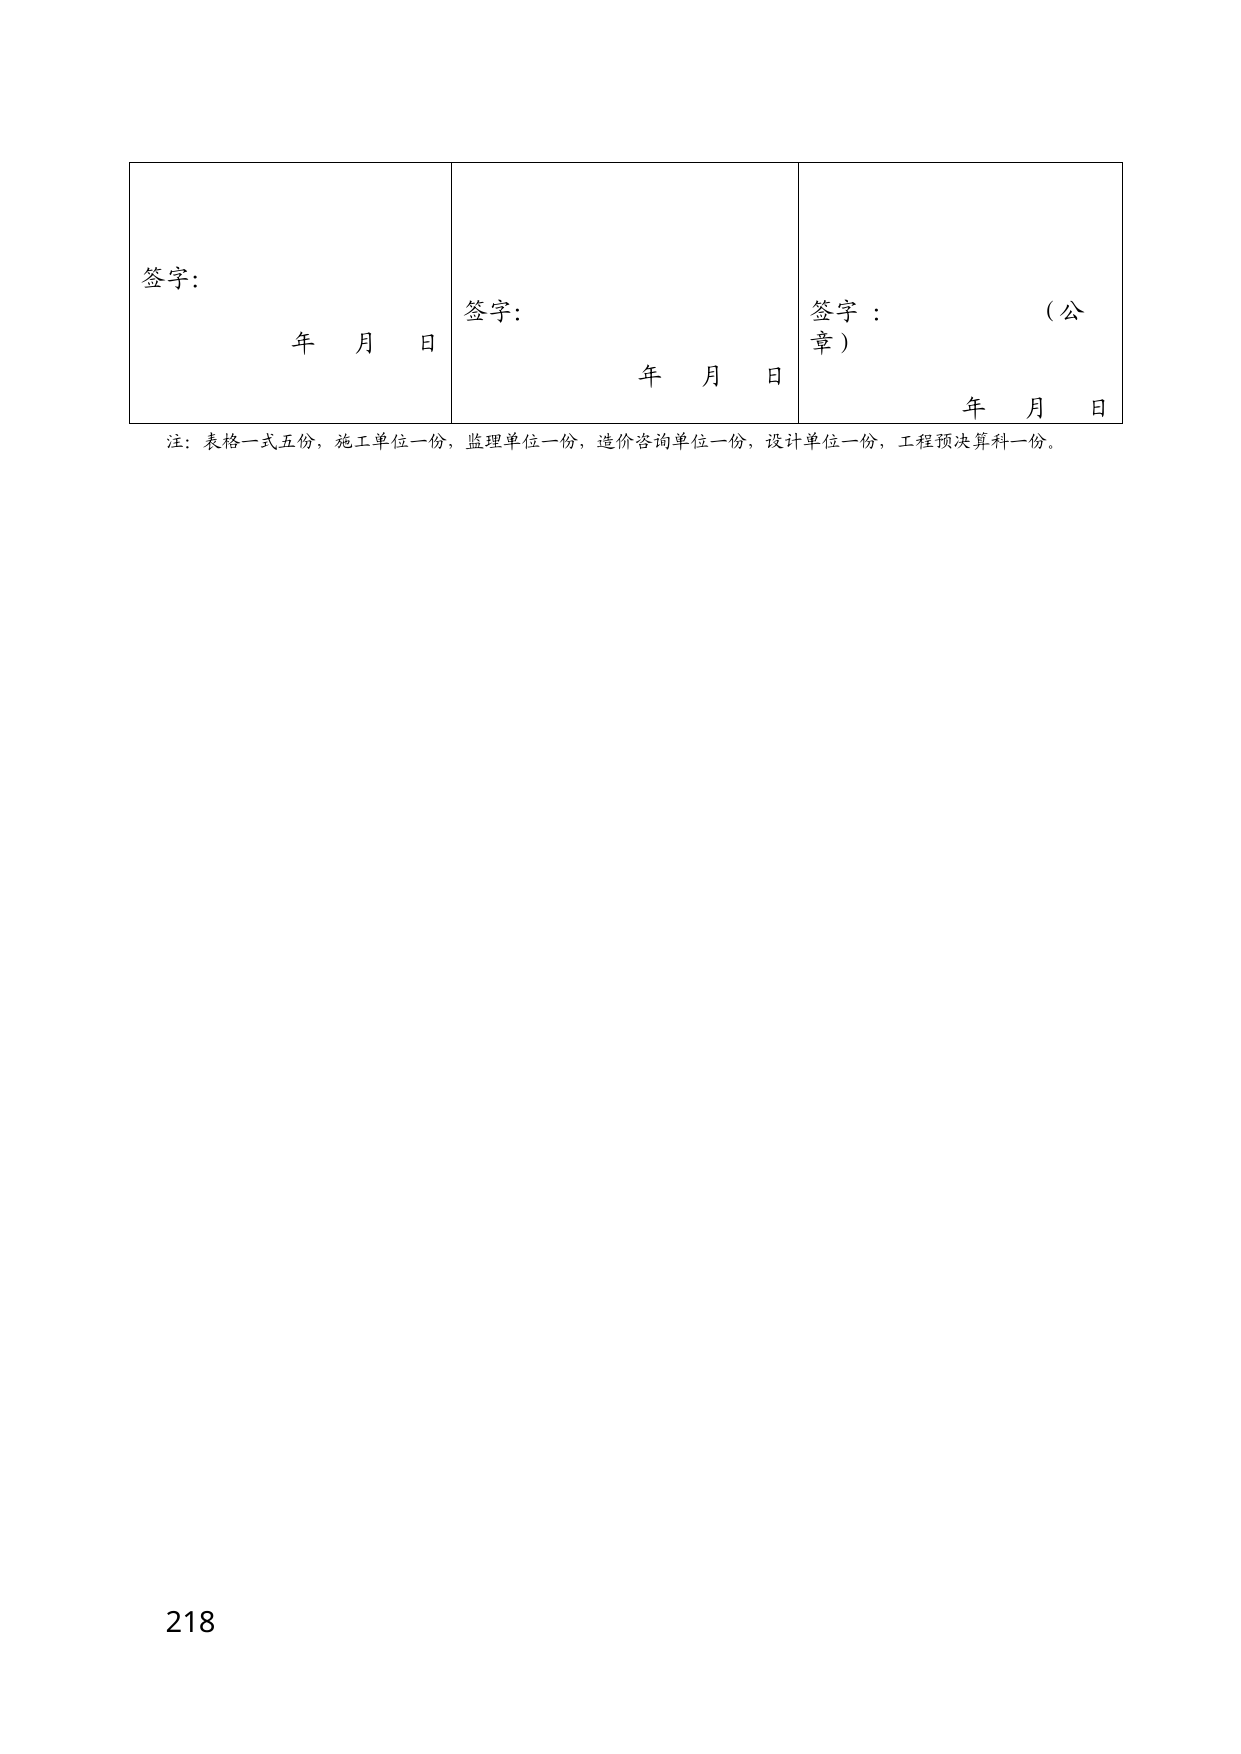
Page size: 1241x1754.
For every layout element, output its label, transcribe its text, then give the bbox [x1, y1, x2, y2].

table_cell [799, 163, 1122, 423]
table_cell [130, 163, 451, 423]
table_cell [452, 163, 798, 423]
text 注：表格一式五份，施工单位一份，监理单位一份，造价咨询单位一份，设计单位一份，工程预决算科一份。 [165, 424, 1087, 457]
